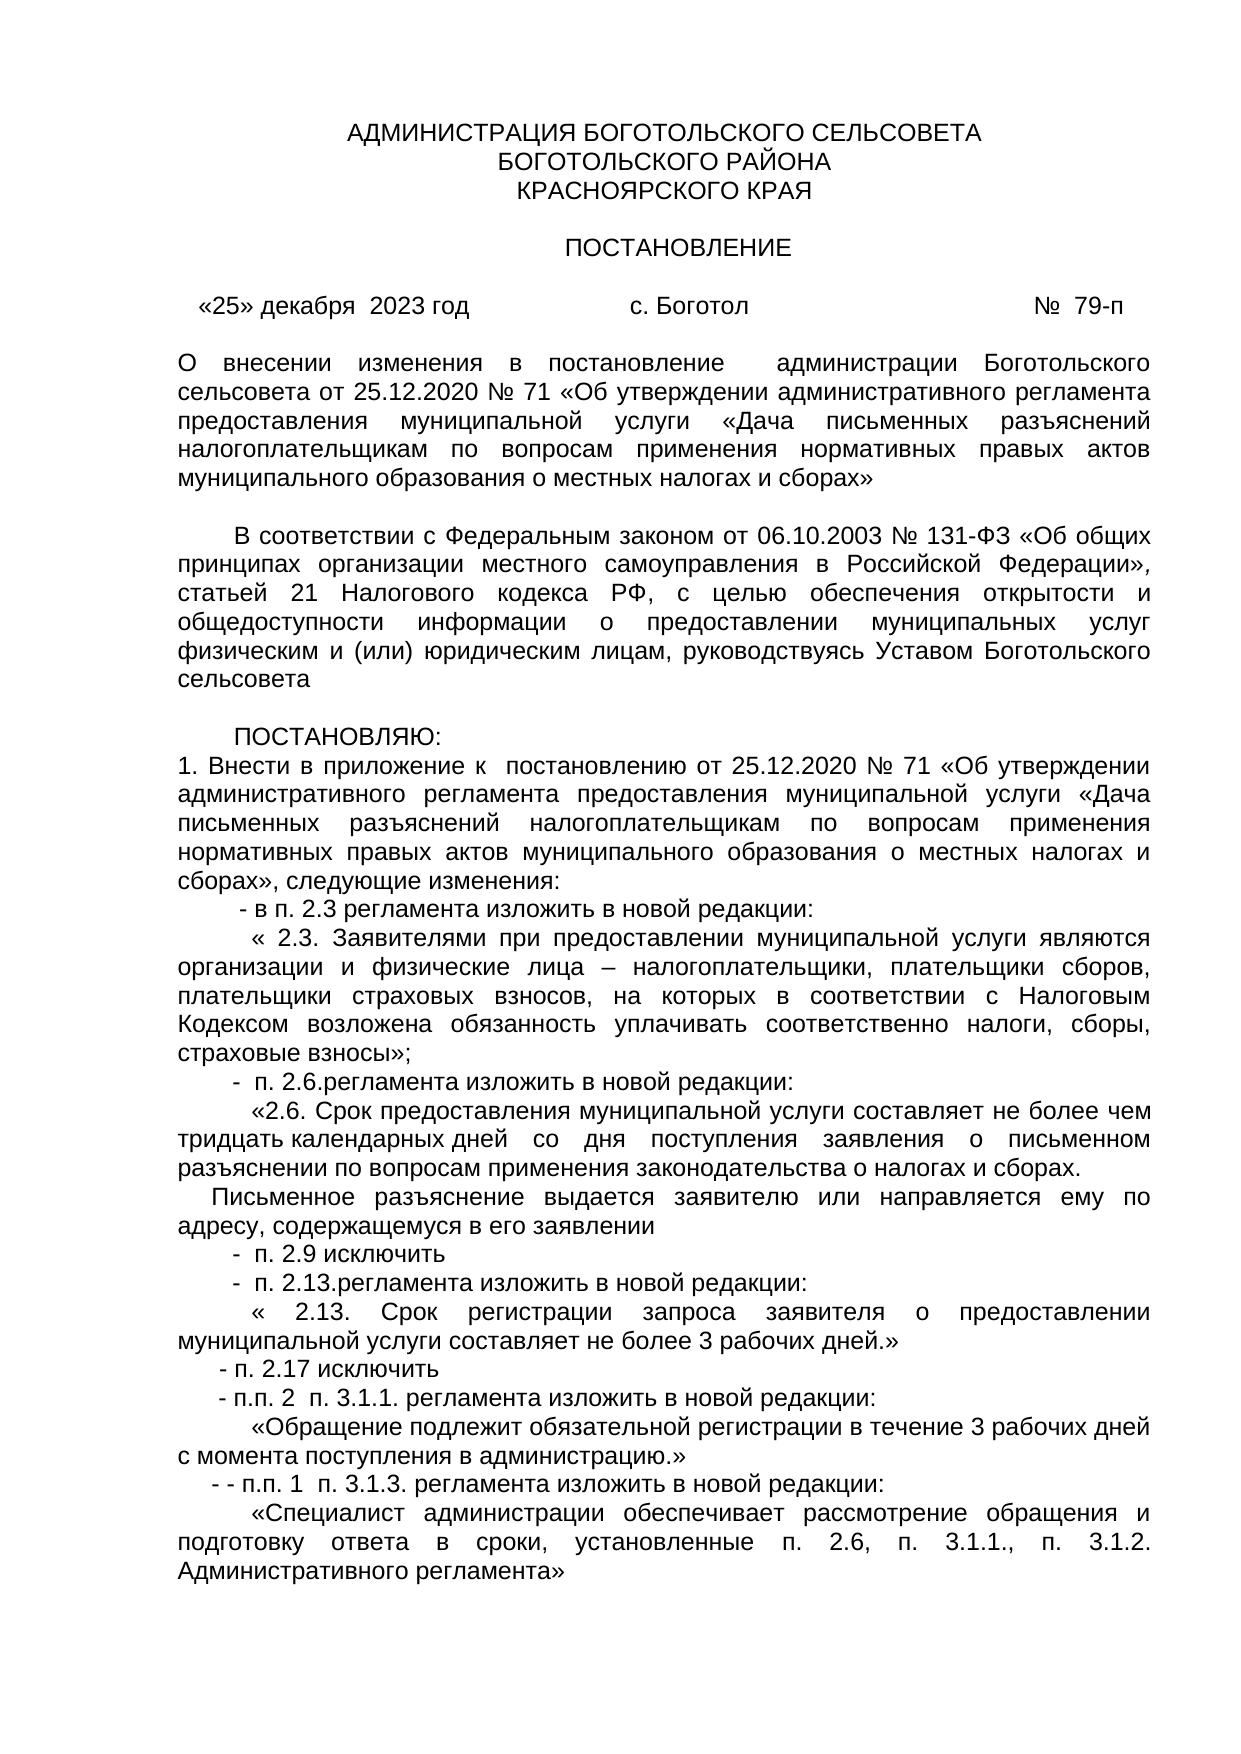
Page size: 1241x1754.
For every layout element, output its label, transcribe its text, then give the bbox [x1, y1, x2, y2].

text «Специалист администрации обеспечивает рассмотрение обращения и подготовку ответа в сроки, установленные п. 2.6, п. 3.1.1., п. 3.1.2. Административного регламента» [177, 1498, 1152, 1584]
text В соответствии с Федеральным законом от 06.10.2003 № 131-ФЗ «Об общих принципах организации местного самоуправления в Российской Федерации», статьей 21 Налогового кодекса РФ, с целью обеспечения открытости и общедоступности информации о предоставлении муниципальных услуг физическим и (или) юридическим лицам, руководствуясь Уставом Боготольского сельсовета [177, 521, 1152, 693]
text - - п.п. 1 п. 3.1.3. регламента изложить в новой редакции: [177, 1469, 1152, 1498]
text - п. 2.17 исключить [177, 1354, 1152, 1383]
text ПОСТАНОВЛЕНИЕ [177, 233, 1152, 262]
text Письменное разъяснение выдается заявителю или направляется ему по адресу, содержащемуся в его заявлении [177, 1182, 1152, 1239]
text - в п. 2.3 регламента изложить в новой редакции: [177, 894, 1152, 923]
text - п.п. 2 п. 3.1.1. регламента изложить в новой редакции: [177, 1383, 1152, 1412]
text ПОСТАНОВЛЯЮ: [177, 722, 1152, 751]
text АДМИНИСТРАЦИЯ БОГОТОЛЬСКОГО СЕЛЬСОВЕТА [177, 118, 1152, 147]
text 1. Внести в приложение к постановлению от 25.12.2020 № 71 «Об утверждении административного регламента предоставления муниципальной услуги «Дача письменных разъяснений налогоплательщикам по вопросам применения нормативных правых актов муниципального образования о местных налогах и сборах», следующие изменения: [177, 751, 1152, 894]
text - п. 2.13.регламента изложить в новой редакции: [177, 1268, 1152, 1297]
text - п. 2.6.регламента изложить в новой редакции: [177, 1067, 1152, 1096]
text БОГОТОЛЬСКОГО РАЙОНА [177, 147, 1152, 176]
text КРАСНОЯРСКОГО КРАЯ [177, 176, 1152, 204]
text «25» декабря 2023 год с. Боготол № 79-п [177, 291, 1152, 319]
text - п. 2.9 исключить [177, 1239, 1152, 1268]
text «Обращение подлежит обязательной регистрации в течение 3 рабочих дней с момента поступления в администрацию.» [177, 1412, 1152, 1469]
text « 2.13. Срок регистрации запроса заявителя о предоставлении муниципальной услуги составляет не более 3 рабочих дней.» [177, 1297, 1152, 1354]
text « 2.3. Заявителями при предоставлении муниципальной услуги являются организации и физические лица – налогоплательщики, плательщики сборов, плательщики страховых взносов, на которых в соответствии с Налоговым Кодексом возложена обязанность уплачивать соответственно налоги, сборы, страховые взносы»; [177, 923, 1152, 1067]
text «2.6. Срок предоставления муниципальной услуги составляет не более чем тридцать календарных дней со дня поступления заявления о письменном разъяснении по вопросам применения законодательства о налогах и сборах. [177, 1096, 1152, 1182]
text О внесении изменения в постановление администрации Боготольского сельсовета от 25.12.2020 № 71 «Об утверждении административного регламента предоставления муниципальной услуги «Дача письменных разъяснений налогоплательщикам по вопросам применения нормативных правых актов муниципального образования о местных налогах и сборах» [177, 348, 1152, 492]
